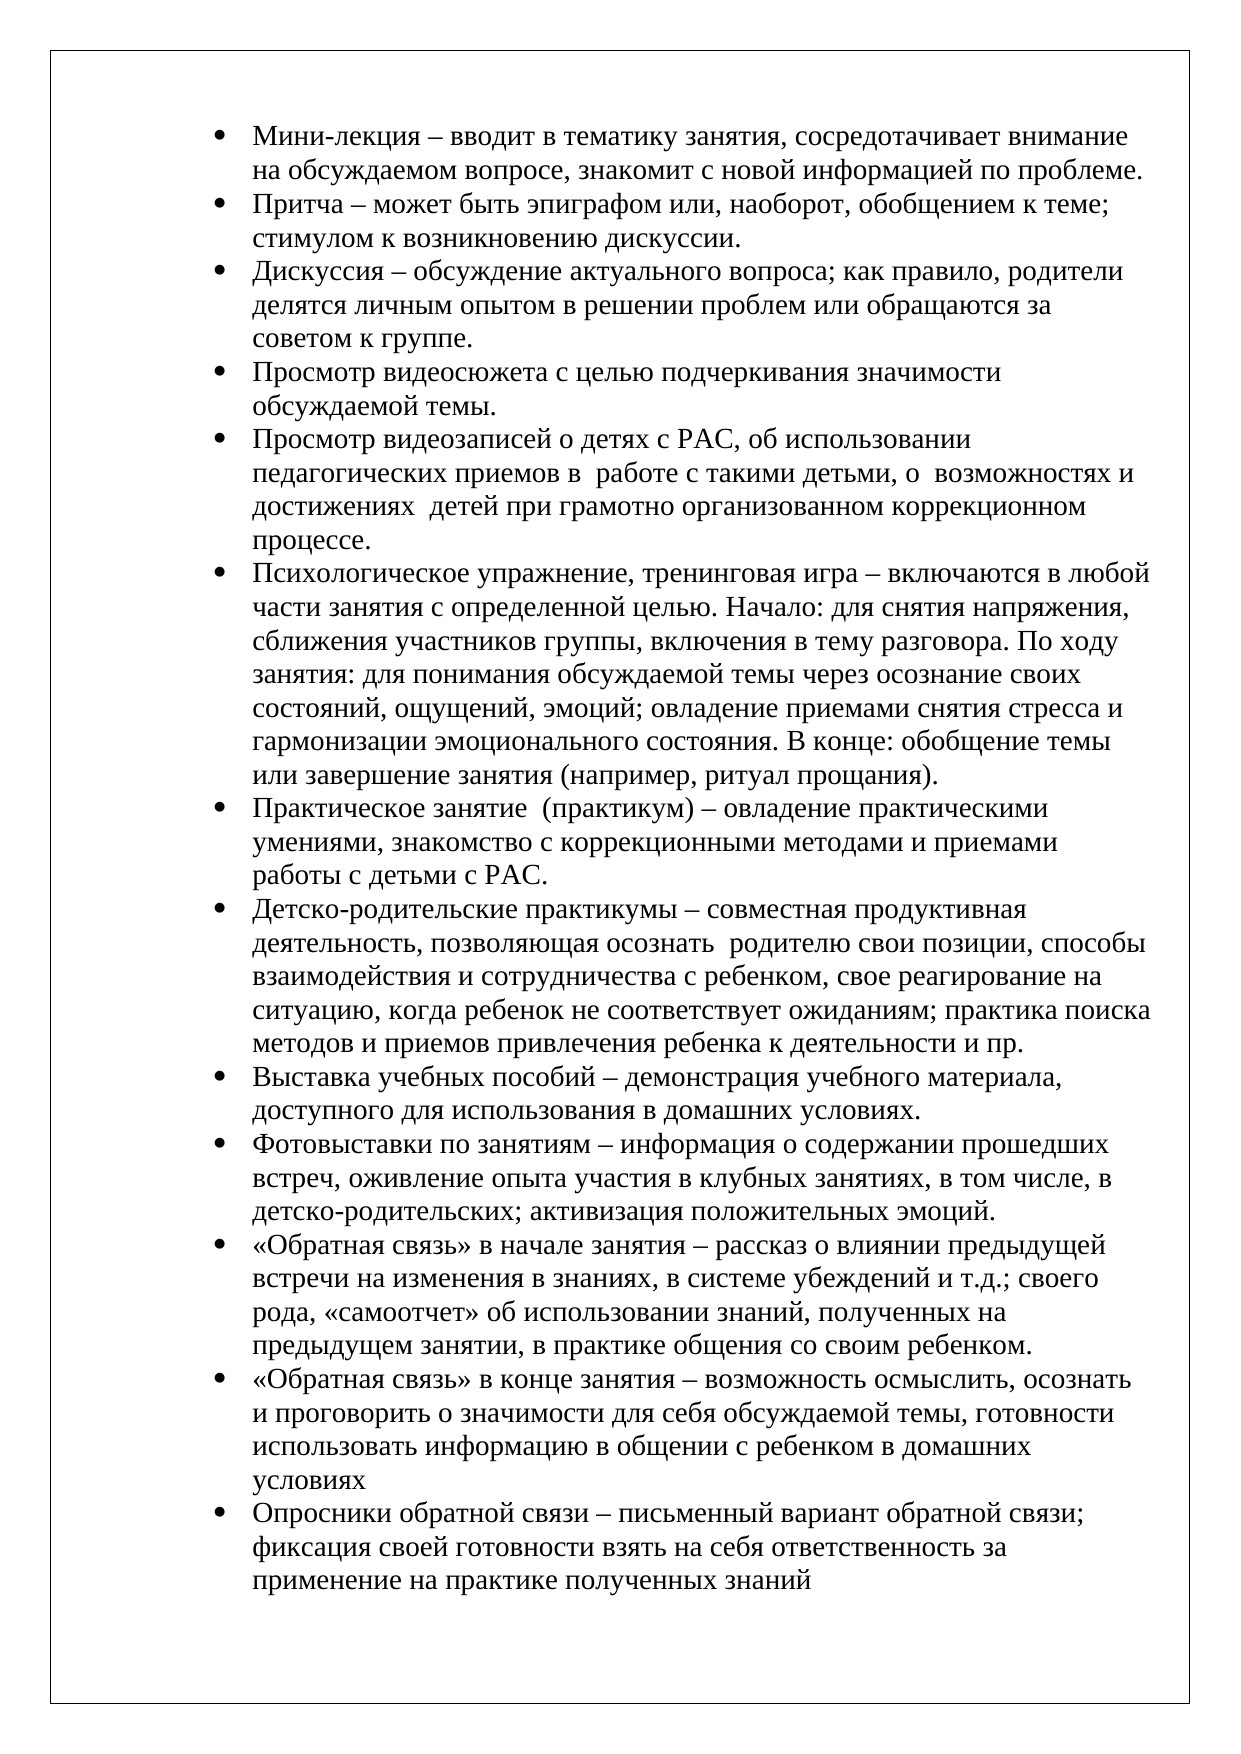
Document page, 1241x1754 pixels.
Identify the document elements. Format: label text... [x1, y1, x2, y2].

list Притча – может быть эпиграфом или, наоборот, обобщением к теме; стимулом к возникновению дискуссии. [214, 186, 1152, 253]
list Практическое занятие (практикум) – овладение практическими умениями, знакомство с коррекционными методами и приемами работы с детьми с РАС. [214, 790, 1152, 891]
list Выставка учебных пособий – демонстрация учебного материала, доступного для использования в домашних условиях. [214, 1059, 1152, 1126]
list Психологическое упражнение, тренинговая игра – включаются в любой части занятия с определенной целью. Начало: для снятия напряжения, сближения участников группы, включения в тему разговора. По ходу занятия: для понимания обсуждаемой темы через осознание своих состояний, ощущений, эмоций; овладение приемами снятия стресса и гармонизации эмоционального состояния. В конце: обобщение темы или завершение занятия (например, ритуал прощания). [214, 555, 1152, 790]
list Просмотр видеозаписей о детях с РАС, об использовании педагогических приемов в работе с такими детьми, о возможностях и достижениях детей при грамотно организованном коррекционном процессе. [214, 421, 1152, 555]
list Мини-лекция – вводит в тематику занятия, сосредотачивает внимание на обсуждаемом вопросе, знакомит с новой информацией по проблеме. [214, 118, 1152, 186]
list Дискуссия – обсуждение актуального вопроса; как правило, родители делятся личным опытом в решении проблем или обращаются за советом к группе. [214, 253, 1152, 354]
list «Обратная связь» в конце занятия – возможность осмыслить, осознать и проговорить о значимости для себя обсуждаемой темы, готовности использовать информацию в общении с ребенком в домашних условиях [214, 1361, 1152, 1495]
list «Обратная связь» в начале занятия – рассказ о влиянии предыдущей встречи на изменения в знаниях, в системе убеждений и т.д.; своего рода, «самоотчет» об использовании знаний, полученных на предыдущем занятии, в практике общения со своим ребенком. [214, 1227, 1152, 1361]
list Просмотр видеосюжета с целью подчеркивания значимости обсуждаемой темы. [214, 354, 1152, 421]
list Фотовыставки по занятиям – информация о содержании прошедших встреч, оживление опыта участия в клубных занятиях, в том числе, в детско-родительских; активизация положительных эмоций. [214, 1126, 1152, 1227]
list Опросники обратной связи – письменный вариант обратной связи; фиксация своей готовности взять на себя ответственность за применение на практике полученных знаний [214, 1495, 1152, 1596]
list Детско-родительские практикумы – совместная продуктивная деятельность, позволяющая осознать родителю свои позиции, способы взаимодействия и сотрудничества с ребенком, свое реагирование на ситуацию, когда ребенок не соответствует ожиданиям; практика поиска методов и приемов привлечения ребенка к деятельности и пр. [214, 891, 1152, 1059]
